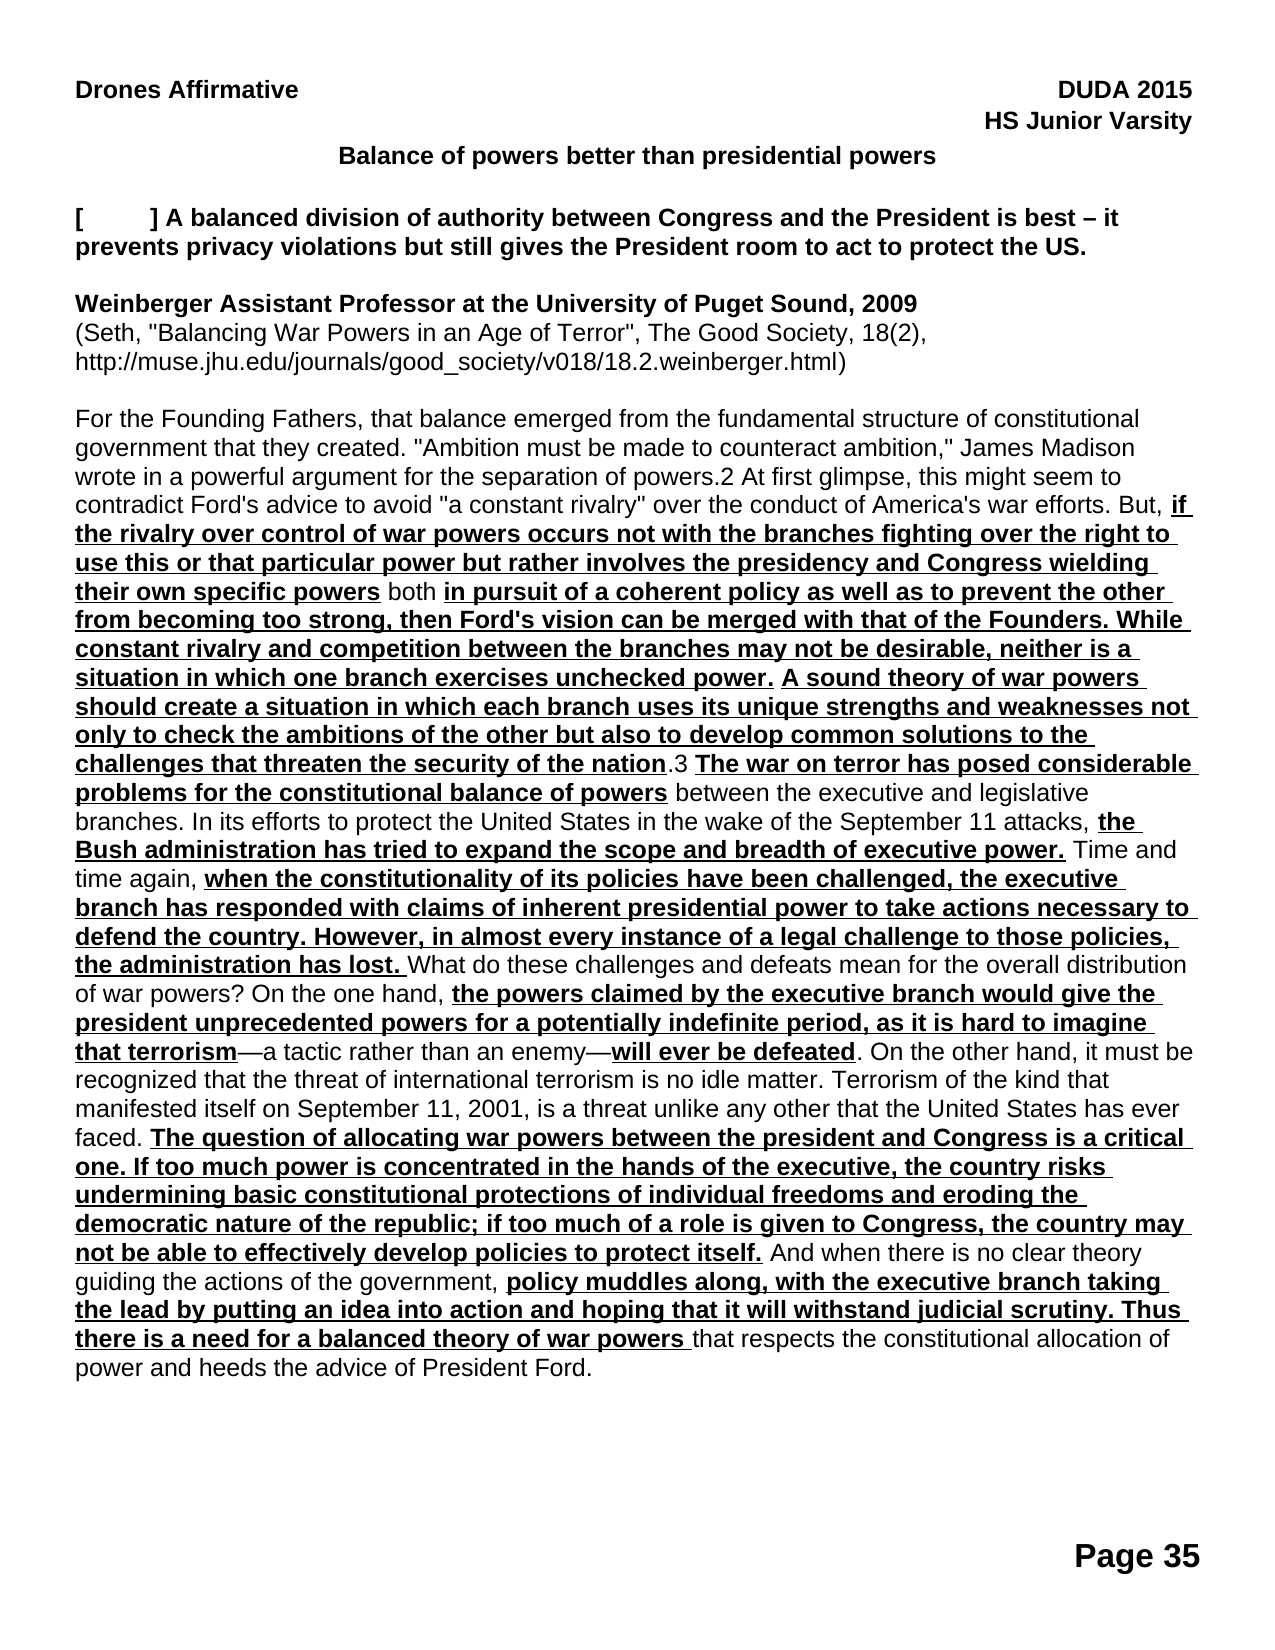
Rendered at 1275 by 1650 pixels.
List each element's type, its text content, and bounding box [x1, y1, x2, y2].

subtitle Balance of powers better than presidential powers [75, 141, 1200, 170]
text Weinberger Assistant Professor at the University of Puget Sound, 2009 [75, 289, 1200, 318]
text (Seth, "Balancing War Powers in an Age of Terror", The Good Society, 18(2), http://muse.jhu.edu/journals/good_society/v018/18.2.weinberger.html) [75, 318, 1200, 375]
text For the Founding Fathers, that balance emerged from the fundamental structure of constitutional government that they created. "Ambition must be made to counteract ambition," James Madison wrote in a powerful argument for the separation of powers.2 At first glimpse, this might seem to contradict Ford's advice to avoid "a constant rivalry" over the conduct of America's war efforts. But, if the rivalry over control of war powers occurs not with the branches fighting over the right to use this or that particular power but rather involves the presidency and Congress wielding their own specific powers both in pursuit of a coherent policy as well as to prevent the other from becoming too strong, then Ford's vision can be merged with that of the Founders. While constant rivalry and competition between the branches may not be desirable, neither is a situation in which one branch exercises unchecked power. A sound theory of war powers should create a situation in which each branch uses its unique strengths and weaknesses not only to check the ambitions of the other but also to develop common solutions to the challenges that threaten the security of the nation.3 The war on terror has posed considerable problems for the constitutional balance of powers between the executive and legislative branches. In its efforts to protect the United States in the wake of the September 11 attacks, the Bush administration has tried to expand the scope and breadth of executive power. Time and time again, when the constitutionality of its policies have been challenged, the executive branch has responded with claims of inherent presidential power to take actions necessary to defend the country. However, in almost every instance of a legal challenge to those policies, the administration has lost. What do these challenges and defeats mean for the overall distribution of war powers? On the one hand, the powers claimed by the executive branch would give the president unprecedented powers for a potentially indefinite period, as it is hard to imagine that terrorism—a tactic rather than an enemy—will ever be defeated. On the other hand, it must be recognized that the threat of international terrorism is no idle matter. Terrorism of the kind that manifested itself on September 11, 2001, is a threat unlike any other that the United States has ever faced. The question of allocating war powers between the president and Congress is a critical one. If too much power is concentrated in the hands of the executive, the country risks undermining basic constitutional protections of individual freedoms and eroding the democratic nature of the republic; if too much of a role is given to Congress, the country may not be able to effectively develop policies to protect itself. And when there is no clear theory guiding the actions of the government, policy muddles along, with the executive branch taking the lead by putting an idea into action and hoping that it will withstand judicial scrutiny. Thus there is a need for a balanced theory of war powers that respects the constitutional allocation of power and heeds the advice of President Ford. [75, 404, 1200, 1382]
subtitle [ ] A balanced division of authority between Congress and the President is best – it prevents privacy violations but still gives the President room to act to protect the US. [75, 203, 1200, 260]
